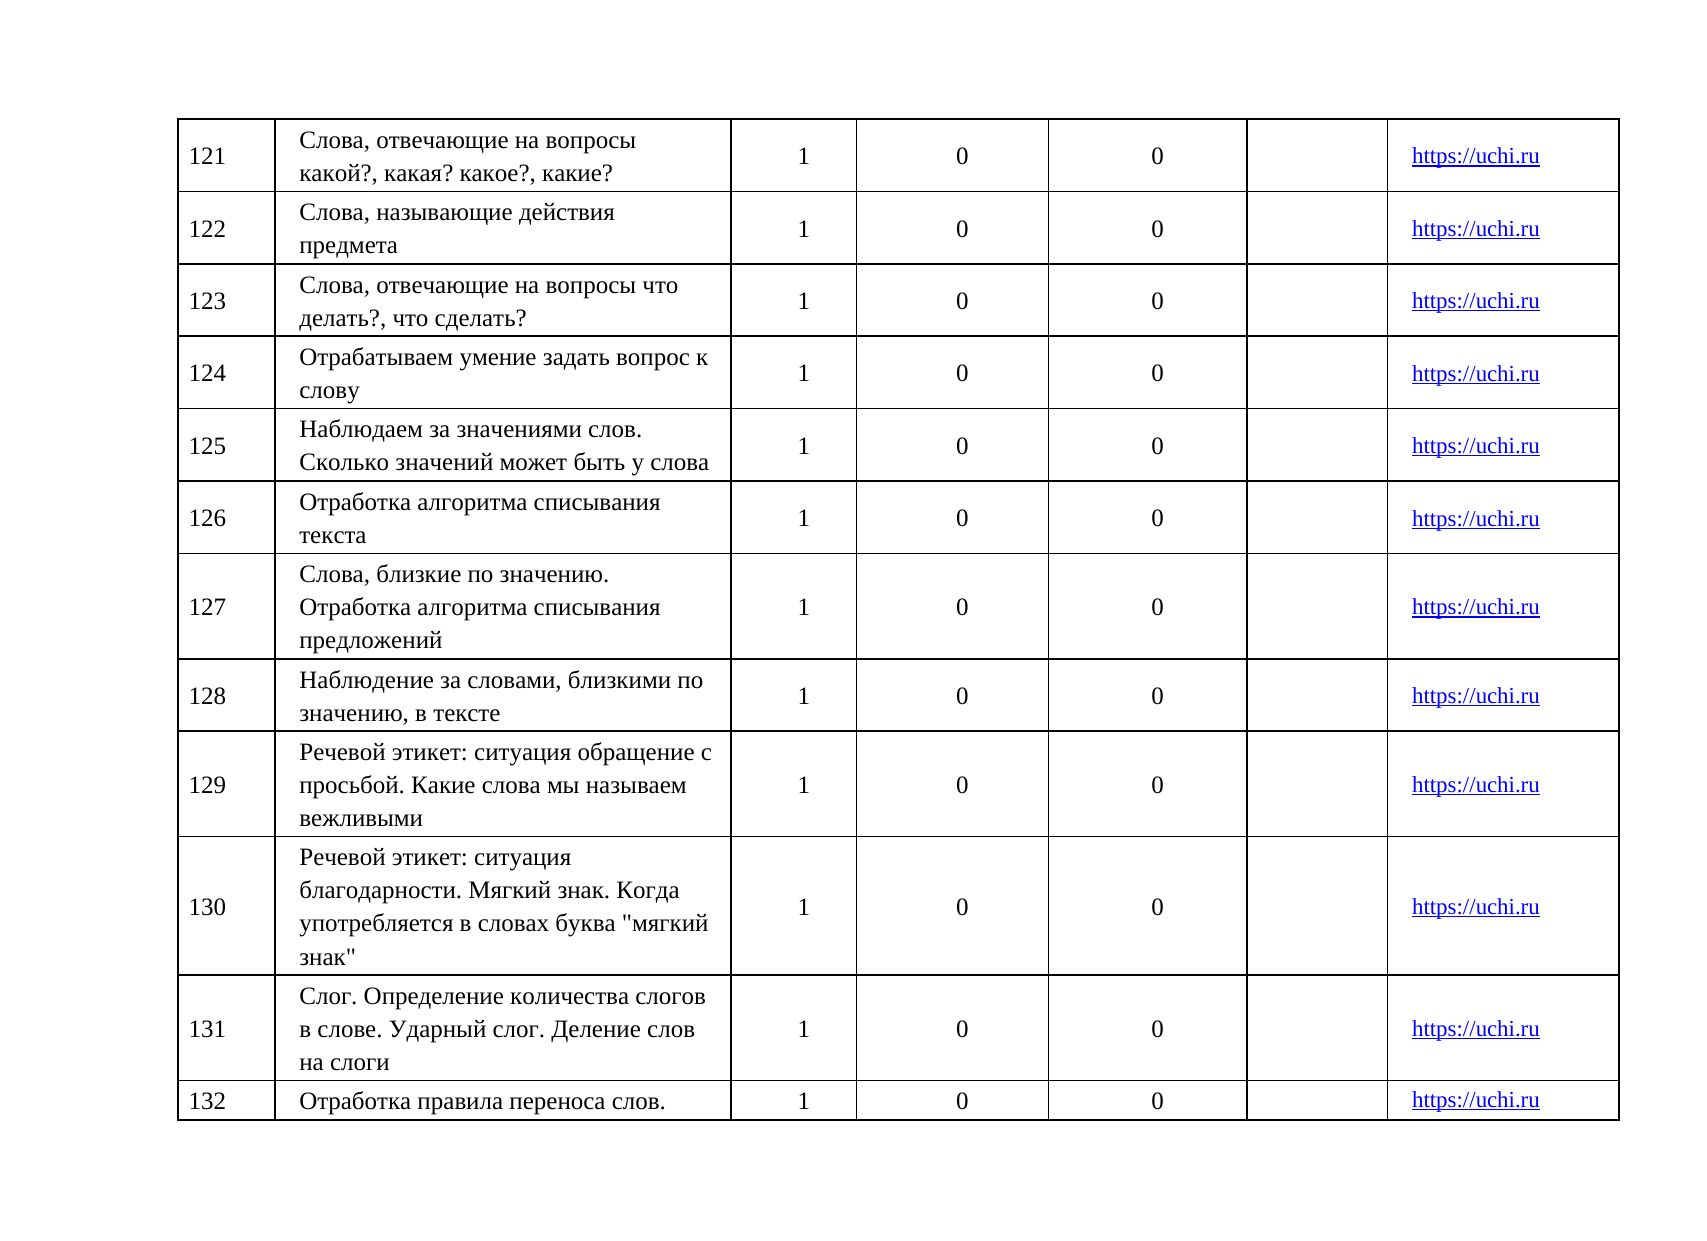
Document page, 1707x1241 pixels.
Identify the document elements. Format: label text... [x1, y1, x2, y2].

table_cell 1 [732, 837, 856, 974]
table_cell 1 [732, 337, 856, 408]
table_cell 0 [857, 120, 1048, 191]
table_cell 0 [857, 976, 1048, 1079]
table_cell [1248, 337, 1387, 408]
table_cell 128 [179, 660, 274, 730]
table_cell 126 [179, 482, 274, 552]
table_cell 1 [732, 192, 856, 263]
table_cell Слова, отвечающие на вопросы какой?, какая? какое?, какие? [276, 120, 730, 191]
table_cell Отработка алгоритма списывания текста [276, 482, 730, 552]
table_cell Речевой этикет: ситуация благодарности. Мягкий знак. Когда употребляется в словах буква "мягкий знак" [276, 837, 730, 974]
table_cell 130 [179, 837, 274, 974]
table_cell [1248, 192, 1387, 263]
table_cell Речевой этикет: ситуация обращение с просьбой. Какие слова мы называем вежливыми [276, 732, 730, 836]
table_cell [1248, 660, 1387, 730]
table_cell 1 [732, 554, 856, 658]
table_cell 0 [1049, 409, 1246, 480]
table_cell 0 [1049, 482, 1246, 552]
table_cell Отрабатываем умение задать вопрос к слову [276, 337, 730, 408]
table_cell Слова, называющие действия предмета [276, 192, 730, 263]
table_cell 0 [857, 660, 1048, 730]
table_cell https://uchi.ru [1388, 1081, 1618, 1119]
table_cell 127 [179, 554, 274, 658]
table_cell 1 [732, 120, 856, 191]
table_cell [276, 1081, 730, 1119]
table_cell [1248, 837, 1387, 974]
table_cell 0 [1049, 837, 1246, 974]
table_cell 123 [179, 265, 274, 335]
table_cell https://uchi.ru [1388, 482, 1618, 552]
table_cell 0 [1049, 265, 1246, 335]
table_cell Наблюдение за словами, близкими по значению, в тексте [276, 660, 730, 730]
table_cell Слова, близкие по значению. Отработка алгоритма списывания предложений [276, 554, 730, 658]
table_cell https://uchi.ru [1388, 837, 1618, 974]
table_cell 0 [1049, 660, 1246, 730]
table_cell 0 [857, 1081, 1048, 1119]
table_cell https://uchi.ru [1388, 265, 1618, 335]
table_cell 124 [179, 337, 274, 408]
table_cell 1 [732, 1081, 856, 1119]
table_cell 1 [732, 409, 856, 480]
table_cell 0 [857, 482, 1048, 552]
table_cell Слог. Определение количества слогов в слове. Ударный слог. Деление слов на слоги [276, 976, 730, 1079]
table_cell 0 [857, 265, 1048, 335]
table_cell 131 [179, 976, 274, 1079]
table_cell 1 [732, 265, 856, 335]
table_cell 0 [1049, 976, 1246, 1079]
table_cell 0 [1049, 120, 1246, 191]
table_cell 0 [857, 554, 1048, 658]
table_cell [1248, 265, 1387, 335]
table_cell 122 [179, 192, 274, 263]
table_cell [1248, 976, 1387, 1079]
table_cell 0 [1049, 1081, 1246, 1119]
table_cell 0 [857, 337, 1048, 408]
table_cell [1248, 554, 1387, 658]
table_cell [1248, 120, 1387, 191]
table_cell 0 [857, 732, 1048, 836]
table_cell https://uchi.ru [1388, 192, 1618, 263]
table_cell [1248, 1081, 1387, 1119]
table_cell 1 [732, 732, 856, 836]
table_cell https://uchi.ru [1388, 409, 1618, 480]
table_cell 121 [179, 120, 274, 191]
table_cell [1248, 409, 1387, 480]
table_cell 132 [179, 1081, 274, 1119]
table_cell 1 [732, 482, 856, 552]
table_cell 0 [1049, 337, 1246, 408]
table_cell https://uchi.ru [1388, 660, 1618, 730]
table_cell https://uchi.ru [1388, 120, 1618, 191]
table_cell https://uchi.ru [1388, 732, 1618, 836]
table_cell https://uchi.ru [1388, 337, 1618, 408]
table_cell https://uchi.ru [1388, 554, 1618, 658]
table_cell 0 [1049, 554, 1246, 658]
table_cell [1248, 732, 1387, 836]
table_cell 129 [179, 732, 274, 836]
table_cell 0 [857, 409, 1048, 480]
table_cell 0 [857, 837, 1048, 974]
table_cell Наблюдаем за значениями слов. Сколько значений может быть у слова [276, 409, 730, 480]
table_cell [1248, 482, 1387, 552]
table_cell 125 [179, 409, 274, 480]
table_cell 1 [732, 660, 856, 730]
table_cell https://uchi.ru [1388, 976, 1618, 1079]
table_cell 0 [1049, 732, 1246, 836]
table_cell 0 [1049, 192, 1246, 263]
table_cell Слова, отвечающие на вопросы что делать?, что сделать? [276, 265, 730, 335]
table_cell 1 [732, 976, 856, 1079]
table_cell 0 [857, 192, 1048, 263]
